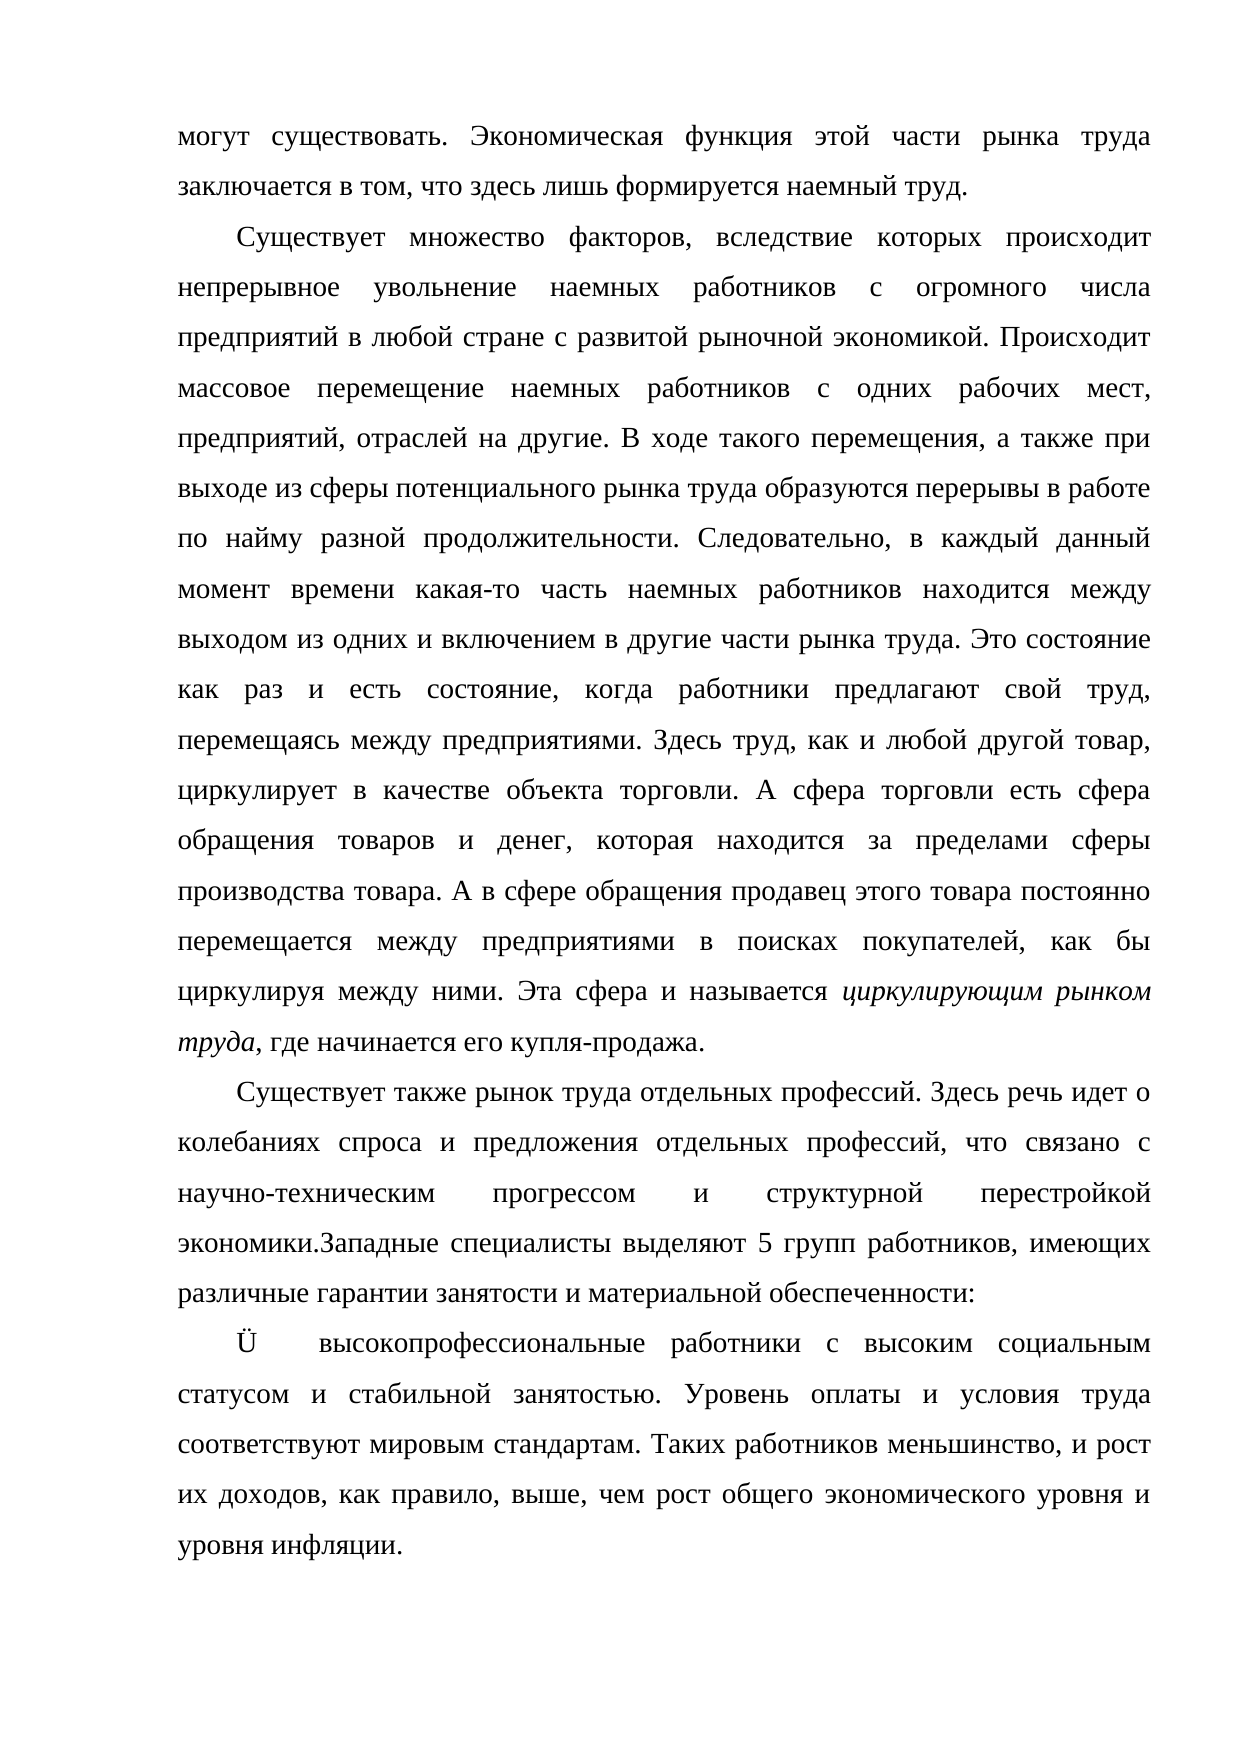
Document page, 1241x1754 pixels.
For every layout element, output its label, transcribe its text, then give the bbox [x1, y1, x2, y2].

text Существует множество факторов, вследствие которых происходит непрерывное увольнение наемных работников с огромного числа предприятий в любой стране с развитой рыночной экономикой. Происходит массовое перемещение наемных работников с одних рабочих мест, предприятий, отраслей на другие. В ходе такого перемещения, а также при выходе из сферы потенциального рынка труда образуются перерывы в работе по найму разной продолжительности. Следовательно, в каждый данный момент времени какая-то часть наемных работников находится между выходом из одних и включением в другие части рынка труда. Это состояние как раз и есть состояние, когда работники предлагают свой труд, перемещаясь между предприятиями. Здесь труд, как и любой другой товар, циркулирует в качестве объекта торговли. А сфера торговли есть сфера обращения товаров и денег, которая находится за пределами сферы производства товара. А в сфере обращения продавец этого товара постоянно перемещается между предприятиями в поисках покупателей, как бы циркулируя между ними. Эта сфера и называется циркулирующим рынком труда, где начинается его купля-продажа. [177, 219, 1152, 1057]
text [177, 118, 1152, 202]
text Существует также рынок труда отдельных профессий. Здесь речь идет о колебаниях спроса и предложения отдельных профессий, что связано с научно-техническим прогрессом и структурной перестройкой экономики.Западные специалисты выделяют 5 групп работников, имеющих различные гарантии занятости и материальной обеспеченности: [177, 1074, 1152, 1309]
text Ü высокопрофессиональные работники с высоким социальным статусом и стабильной занятостью. Уровень оплаты и условия труда соответствуют мировым стандартам. Таких работников меньшинство, и рост их доходов, как правило, выше, чем рост общего экономического уровня и уровня инфляции. [177, 1326, 1152, 1560]
